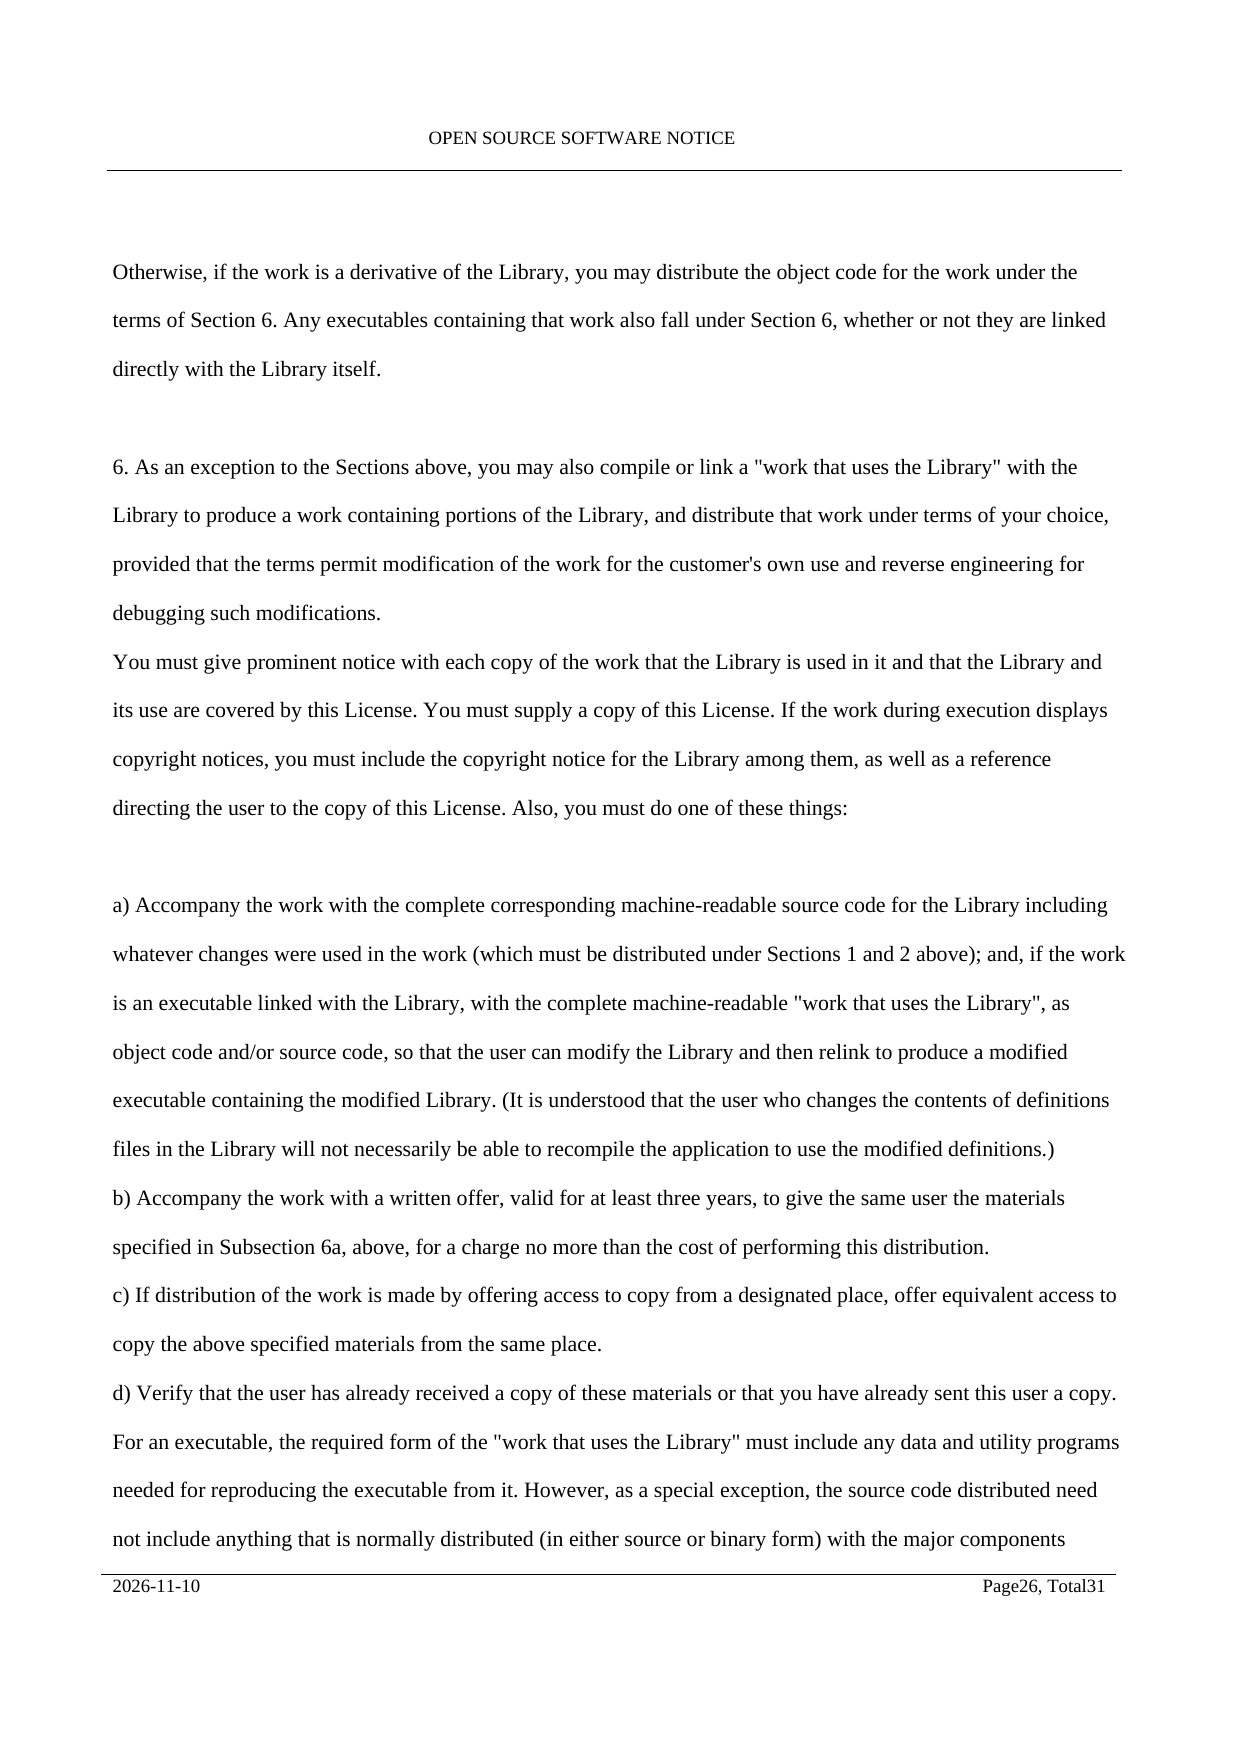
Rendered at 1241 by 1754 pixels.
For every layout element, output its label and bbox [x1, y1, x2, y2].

text [112, 206, 1128, 1555]
